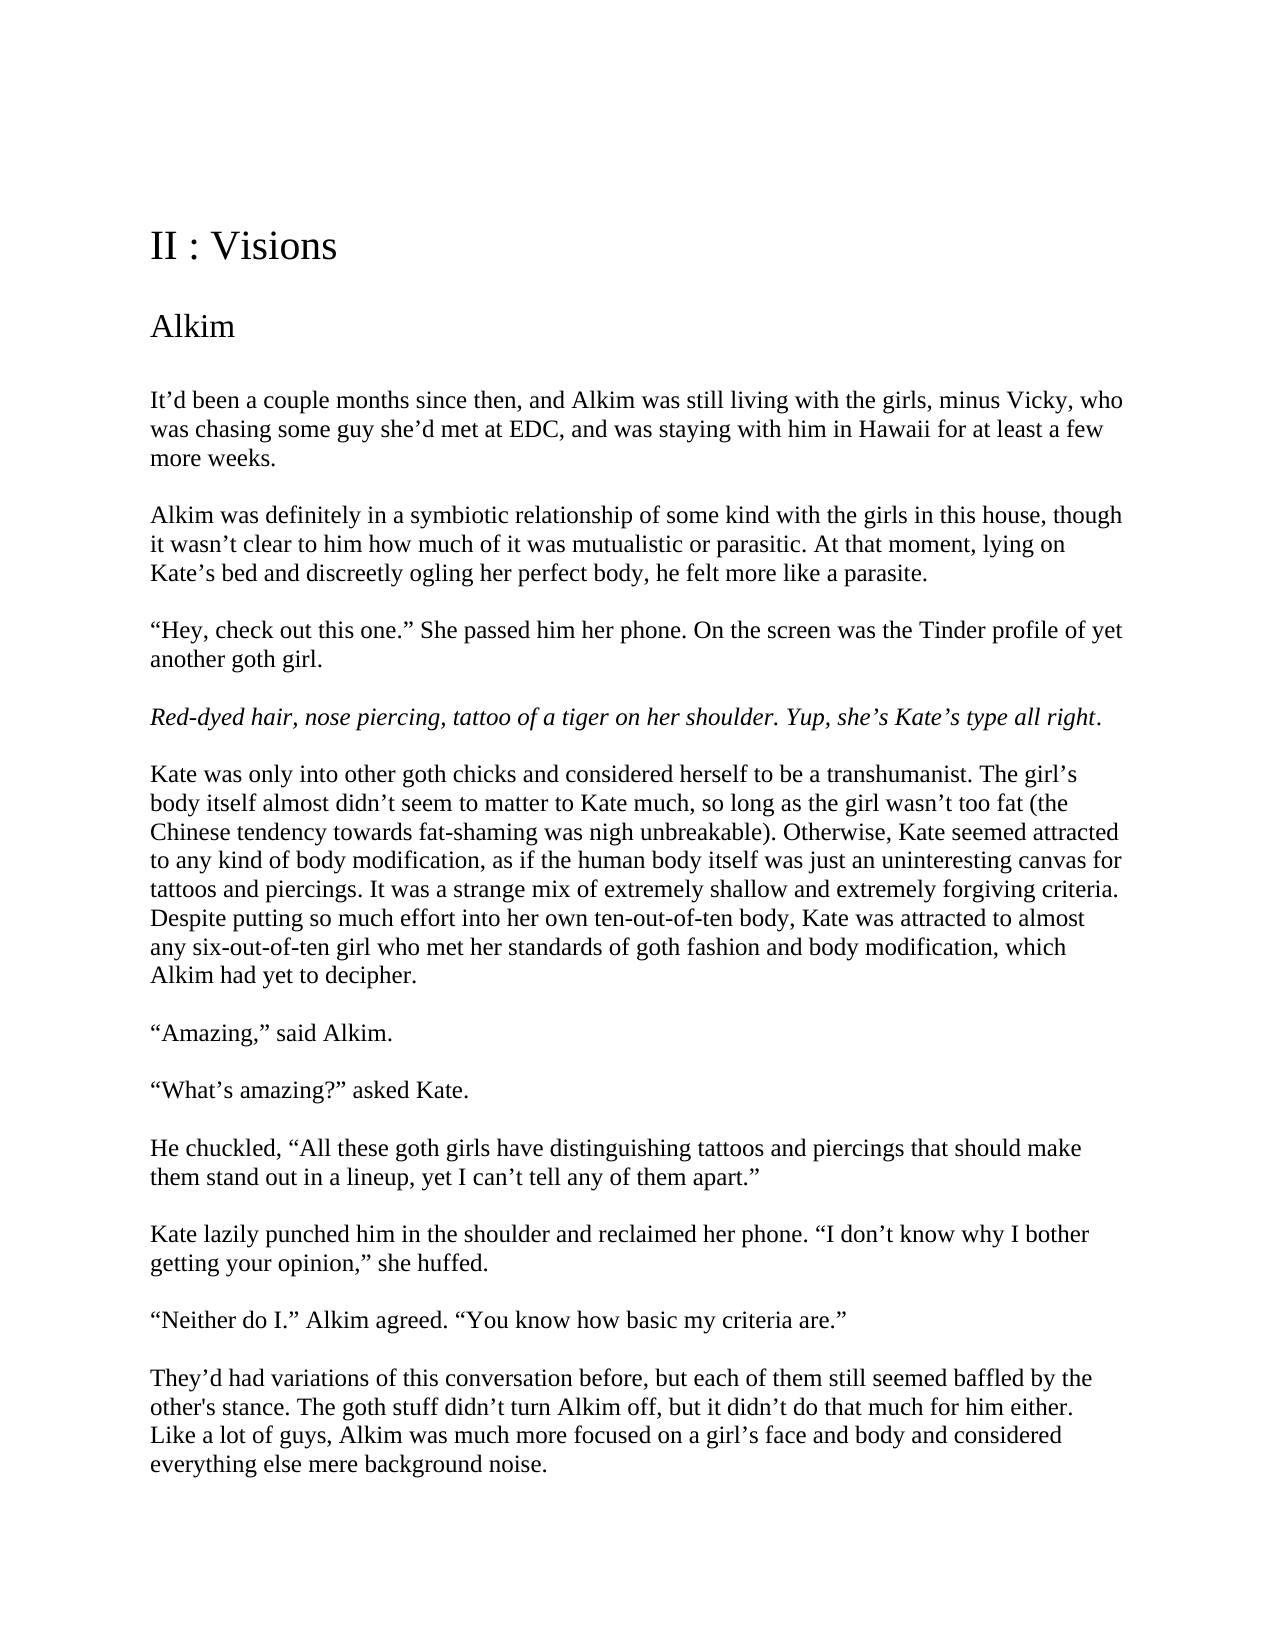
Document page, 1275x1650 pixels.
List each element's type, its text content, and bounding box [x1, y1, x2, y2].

subtitle Alkim [150, 306, 1125, 344]
text It’d been a couple months since then, and Alkim was still living with the girls, minus Vicky, who was chasing some guy she’d met at EDC, and was staying with him in Hawaii for at least a few more weeks. [150, 385, 1125, 472]
text “Amazing,” said Alkim. [150, 1018, 1125, 1047]
text Alkim was definitely in a symbiotic relationship of some kind with the girls in this house, though it wasn’t clear to him how much of it was mutualistic or parasitic. At that moment, lying on Kate’s bed and discreetly ogling her perfect body, he felt more like a parasite. [150, 500, 1125, 587]
text “Hey, check out this one.” She passed him her phone. On the screen was the Tinder profile of yet another goth girl. [150, 615, 1125, 673]
text He chuckled, “All these goth girls have distinguishing tattoos and piercings that should make them stand out in a lineup, yet I can’t tell any of them apart.” [150, 1133, 1125, 1190]
text “Neither do I.” Alkim agreed. “You know how basic my criteria are.” [150, 1305, 1125, 1334]
text Red-dyed hair, nose piercing, tattoo of a tiger on her shoulder. Yup, she’s Kate’s type all right. [150, 702, 1125, 730]
text Kate was only into other goth chicks and considered herself to be a transhumanist. The girl’s body itself almost didn’t seem to matter to Kate much, so long as the girl wasn’t too fat (the Chinese tendency towards fat-shaming was nigh unbreakable). Otherwise, Kate seemed attracted to any kind of body modification, as if the human body itself was just an uninteresting canvas for tattoos and piercings. It was a strange mix of extremely shallow and extremely forgiving criteria. Despite putting so much effort into her own ten-out-of-ten body, Kate was attracted to almost any six-out-of-ten girl who met her standards of goth fashion and body modification, which Alkim had yet to decipher. [150, 759, 1125, 989]
text “What’s amazing?” asked Kate. [150, 1075, 1125, 1104]
text Kate lazily punched him in the shoulder and reclaimed her phone. “I don’t know why I bother getting your opinion,” she huffed. [150, 1219, 1125, 1277]
subtitle II : Visions [150, 220, 1125, 268]
text They’d had variations of this conversation before, but each of them still seemed baffled by the other's stance. The goth stuff didn’t turn Alkim off, but it didn’t do that much for him either. Like a lot of guys, Alkim was much more focused on a girl’s face and body and considered everything else mere background noise. [150, 1363, 1125, 1478]
